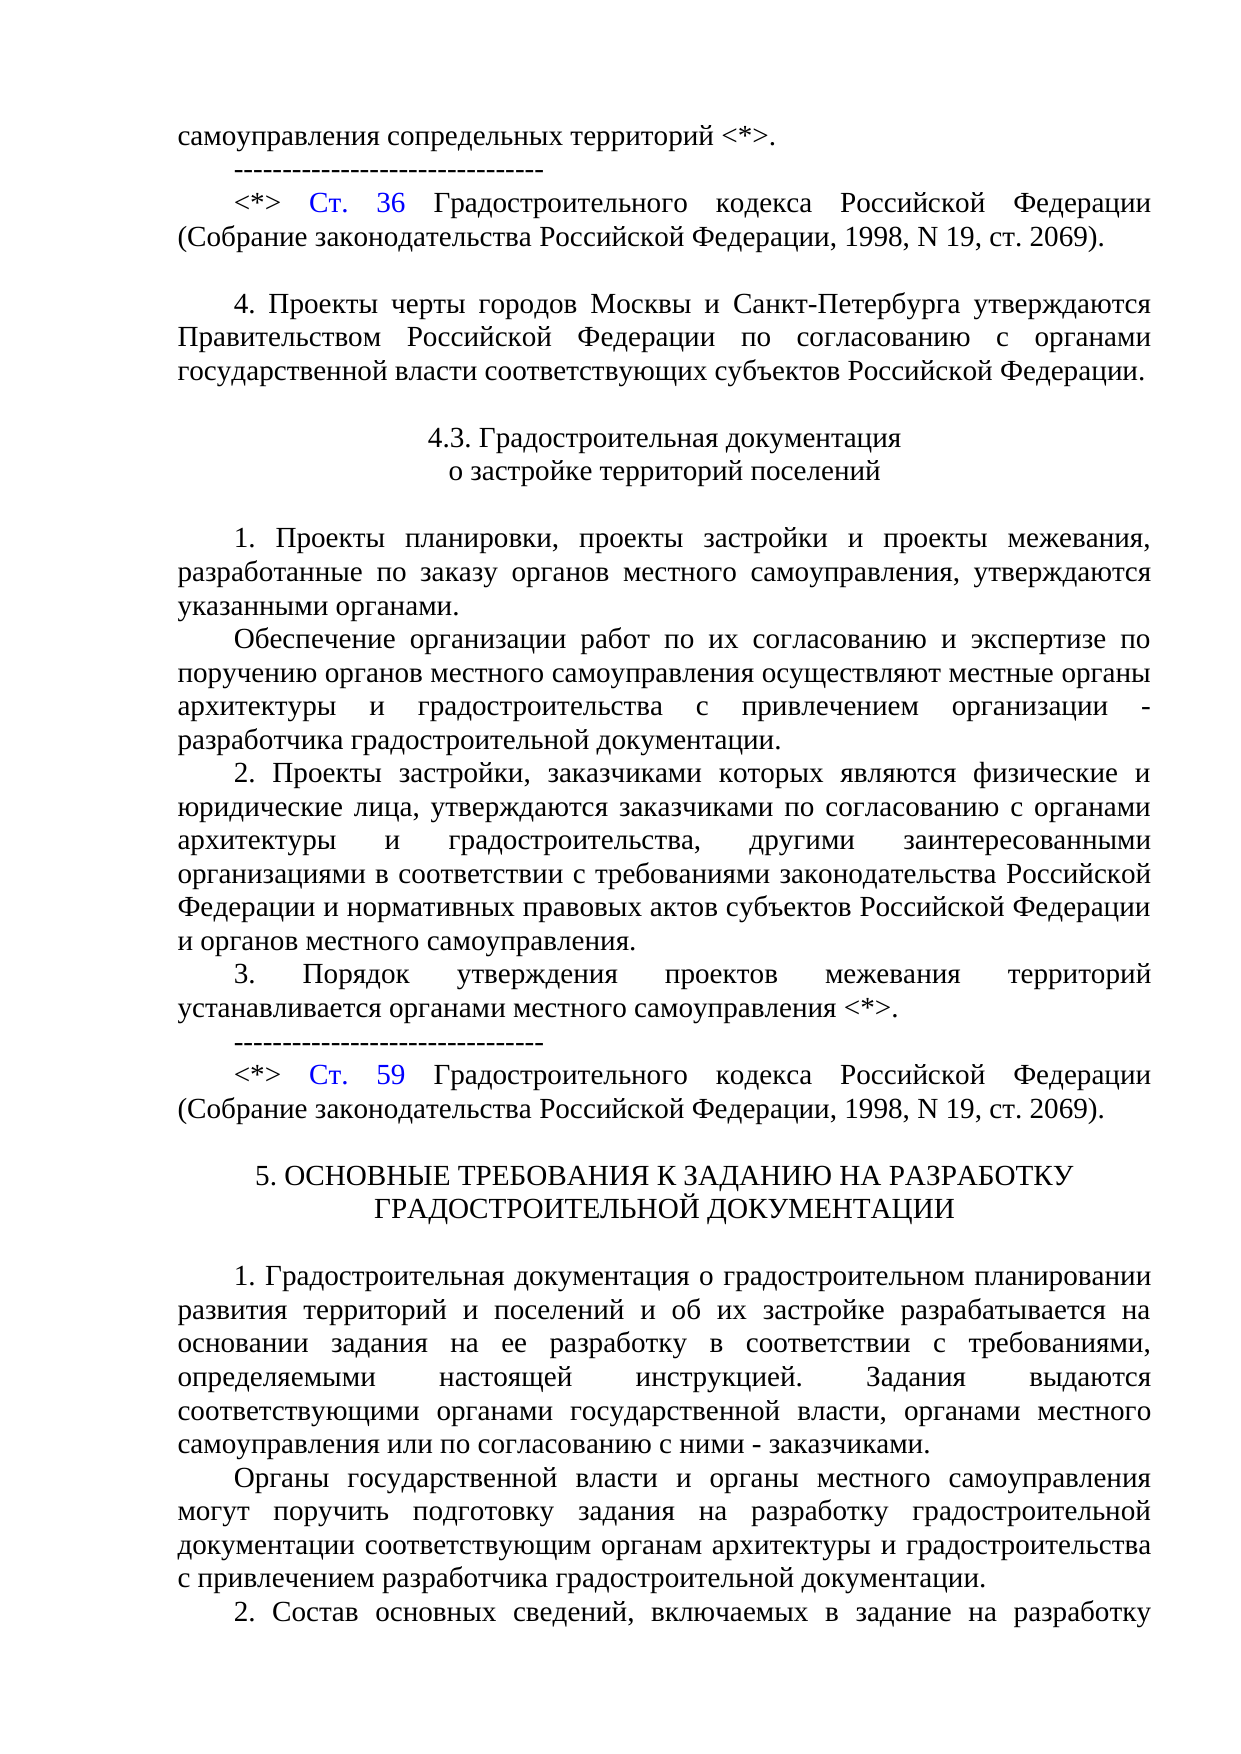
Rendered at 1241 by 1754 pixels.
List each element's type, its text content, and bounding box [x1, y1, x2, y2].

text 2. Проекты застройки, заказчиками которых являются физические и юридические лица, утверждаются заказчиками по согласованию с органами архитектуры и градостроительства, другими заинтересованными организациями в соответствии с требованиями законодательства Российской Федерации и нормативных правовых актов субъектов Российской Федерации и органов местного самоуправления. [177, 755, 1152, 957]
text Обеспечение организации работ по их согласованию и экспертизе по поручению органов местного самоуправления осуществляют местные органы архитектуры и градостроительства с привлечением организации - разработчика градостроительной документации. [177, 621, 1152, 755]
text -------------------------------- [177, 1024, 1152, 1057]
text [177, 1594, 1152, 1627]
text 4. Проекты черты городов Москвы и Санкт-Петербурга утверждаются Правительством Российской Федерации по согласованию с органами государственной власти соответствующих субъектов Российской Федерации. [177, 286, 1152, 386]
text 3. Порядок утверждения проектов межевания территорий устанавливается органами местного самоуправления <*>. [177, 957, 1152, 1024]
text Органы государственной власти и органы местного самоуправления могут поручить подготовку задания на разработку градостроительной документации соответствующим органам архитектуры и градостроительства с привлечением разработчика градостроительной документации. [177, 1460, 1152, 1594]
text о застройке территорий поселений [177, 453, 1152, 487]
text 5. ОСНОВНЫЕ ТРЕБОВАНИЯ К ЗАДАНИЮ НА РАЗРАБОТКУ [177, 1158, 1152, 1191]
text 1. Градостроительная документация о градостроительном планировании развития территорий и поселений и об их застройке разрабатывается на основании задания на ее разработку в соответствии с требованиями, определяемыми настоящей инструкцией. Задания выдаются соответствующими органами государственной власти, органами местного самоуправления или по согласованию с ними - заказчиками. [177, 1258, 1152, 1460]
text -------------------------------- [177, 152, 1152, 185]
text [177, 118, 1152, 152]
text ГРАДОСТРОИТЕЛЬНОЙ ДОКУМЕНТАЦИИ [177, 1191, 1152, 1225]
text <*> Ст. 36 Градостроительного кодекса Российской Федерации (Собрание законодательства Российской Федерации, 1998, N 19, ст. 2069). [177, 185, 1152, 252]
text 1. Проекты планировки, проекты застройки и проекты межевания, разработанные по заказу органов местного самоуправления, утверждаются указанными органами. [177, 521, 1152, 621]
text <*> Ст. 59 Градостроительного кодекса Российской Федерации (Собрание законодательства Российской Федерации, 1998, N 19, ст. 2069). [177, 1057, 1152, 1124]
text 4.3. Градостроительная документация [177, 420, 1152, 453]
